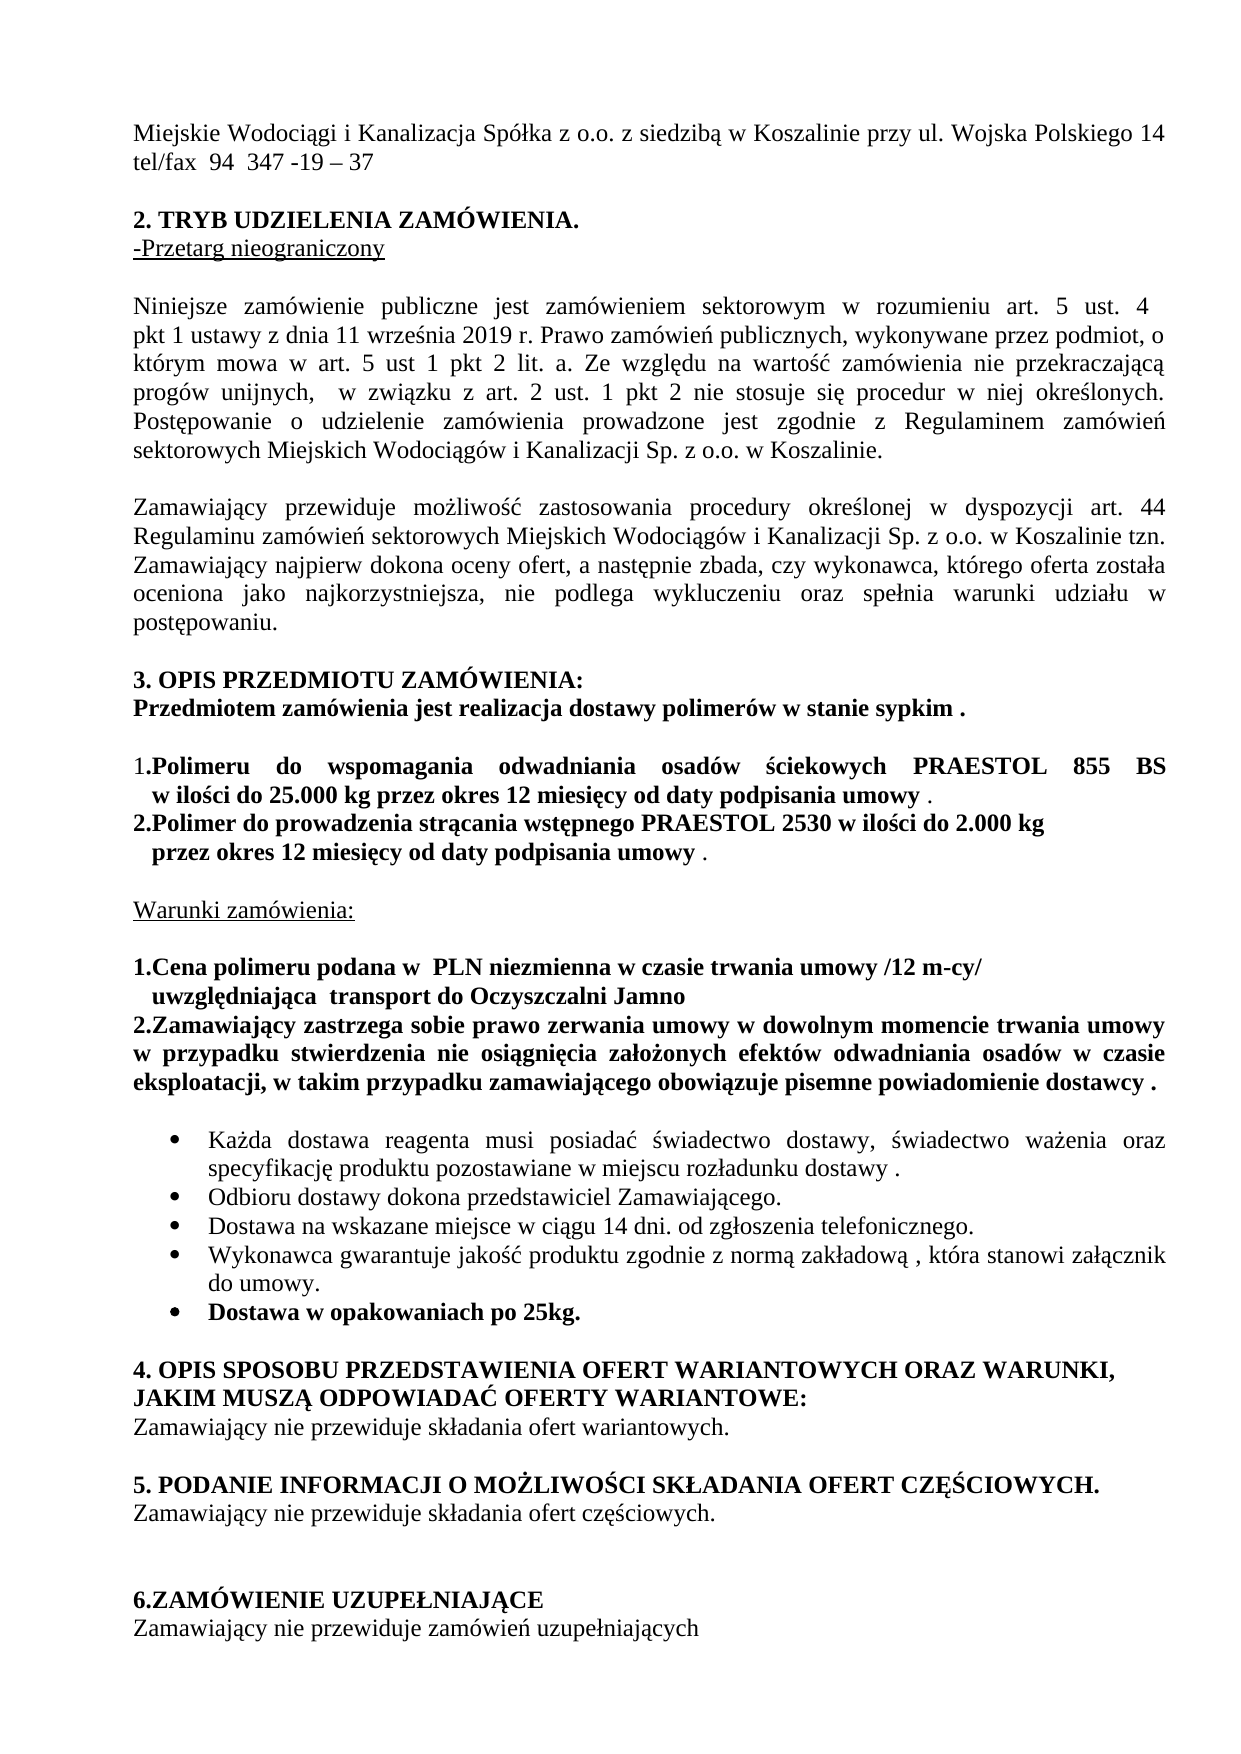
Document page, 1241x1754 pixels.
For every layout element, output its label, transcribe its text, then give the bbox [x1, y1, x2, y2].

text Miejskie Wodociągi i Kanalizacja Spółka z o.o. z siedzibą w Koszalinie przy ul. Wojska Polskiego 14 tel/fax 94 347 -19 – 37 [133, 118, 1167, 176]
text przez okres 12 miesięcy od daty podpisania umowy . [133, 837, 1167, 866]
text -Przetarg nieograniczony [133, 233, 1167, 262]
text 6.ZAMÓWIENIE UZUPEŁNIAJĄCE [133, 1585, 1167, 1613]
text 4. OPIS SPOSOBU PRZEDSTAWIENIA OFERT WARIANTOWYCH ORAZ WARUNKI, JAKIM MUSZĄ ODPOWIADAĆ OFERTY WARIANTOWE: [133, 1355, 1167, 1412]
text 1.Polimeru do wspomagania odwadniania osadów ściekowych PRAESTOL 855 BS w ilości do 25.000 kg przez okres 12 miesięcy od daty podpisania umowy . [133, 722, 1167, 808]
text 3. OPIS PRZEDMIOTU ZAMÓWIENIA: [133, 665, 1167, 693]
text Zamawiający przewiduje możliwość zastosowania procedury określonej w dyspozycji art. 44 Regulaminu zamówień sektorowych Miejskich Wodociągów i Kanalizacji Sp. z o.o. w Koszalinie tzn. Zamawiający najpierw dokona oceny ofert, a następnie zbada, czy wykonawca, którego oferta została oceniona jako najkorzystniejsza, nie podlega wykluczeniu oraz spełnia warunki udziału w postępowaniu. [133, 492, 1167, 636]
text 5. PODANIE INFORMACJI O MOŻLIWOŚCI SKŁADANIA OFERT CZĘŚCIOWYCH. [133, 1470, 1167, 1498]
text 2. TRYB UDZIELENIA ZAMÓWIENIA. [133, 205, 1167, 233]
list Wykonawca gwarantuje jakość produktu zgodnie z normą zakładową , która stanowi załącznik do umowy. [170, 1240, 1167, 1297]
text uwzględniająca transport do Oczyszczalni Jamno [133, 981, 1167, 1010]
text 2.Zamawiający zastrzega sobie prawo zerwania umowy w dowolnym momencie trwania umowy w przypadku stwierdzenia nie osiągnięcia założonych efektów odwadniania osadów w czasie eksploatacji, w takim przypadku zamawiającego obowiązuje pisemne powiadomienie dostawcy . [133, 1010, 1167, 1096]
text Warunki zamówienia: [133, 895, 1167, 923]
list Dostawa w opakowaniach po 25kg. [170, 1297, 1167, 1326]
list Dostawa na wskazane miejsce w ciągu 14 dni. od zgłoszenia telefonicznego. [170, 1211, 1167, 1240]
text Niniejsze zamówienie publiczne jest zamówieniem sektorowym w rozumieniu art. 5 ust. 4 pkt 1 ustawy z dnia 11 września 2019 r. Prawo zamówień publicznych, wykonywane przez podmiot, o którym mowa w art. 5 ust 1 pkt 2 lit. a. Ze względu na wartość zamówienia nie przekraczającą progów unijnych, w związku z art. 2 ust. 1 pkt 2 nie stosuje się procedur w niej określonych. Postępowanie o udzielenie zamówienia prowadzone jest zgodnie z Regulaminem zamówień sektorowych Miejskich Wodociągów i Kanalizacji Sp. z o.o. w Koszalinie. [133, 291, 1167, 463]
text Zamawiający nie przewiduje zamówień uzupełniających [133, 1613, 1167, 1642]
text 2.Polimer do prowadzenia strącania wstępnego PRAESTOL 2530 w ilości do 2.000 kg [133, 808, 1167, 837]
list Odbioru dostawy dokona przedstawiciel Zamawiającego. [170, 1182, 1167, 1211]
text 1.Cena polimeru podana w PLN niezmienna w czasie trwania umowy /12 m-cy/ [133, 952, 1167, 981]
list Każda dostawa reagenta musi posiadać świadectwo dostawy, świadectwo ważenia oraz specyfikację produktu pozostawiane w miejscu rozładunku dostawy . [170, 1125, 1167, 1182]
text Zamawiający nie przewiduje składania ofert wariantowych. [133, 1412, 1167, 1441]
text Zamawiający nie przewiduje składania ofert częściowych. [133, 1498, 1167, 1527]
text Przedmiotem zamówienia jest realizacja dostawy polimerów w stanie sypkim . [133, 693, 1167, 722]
